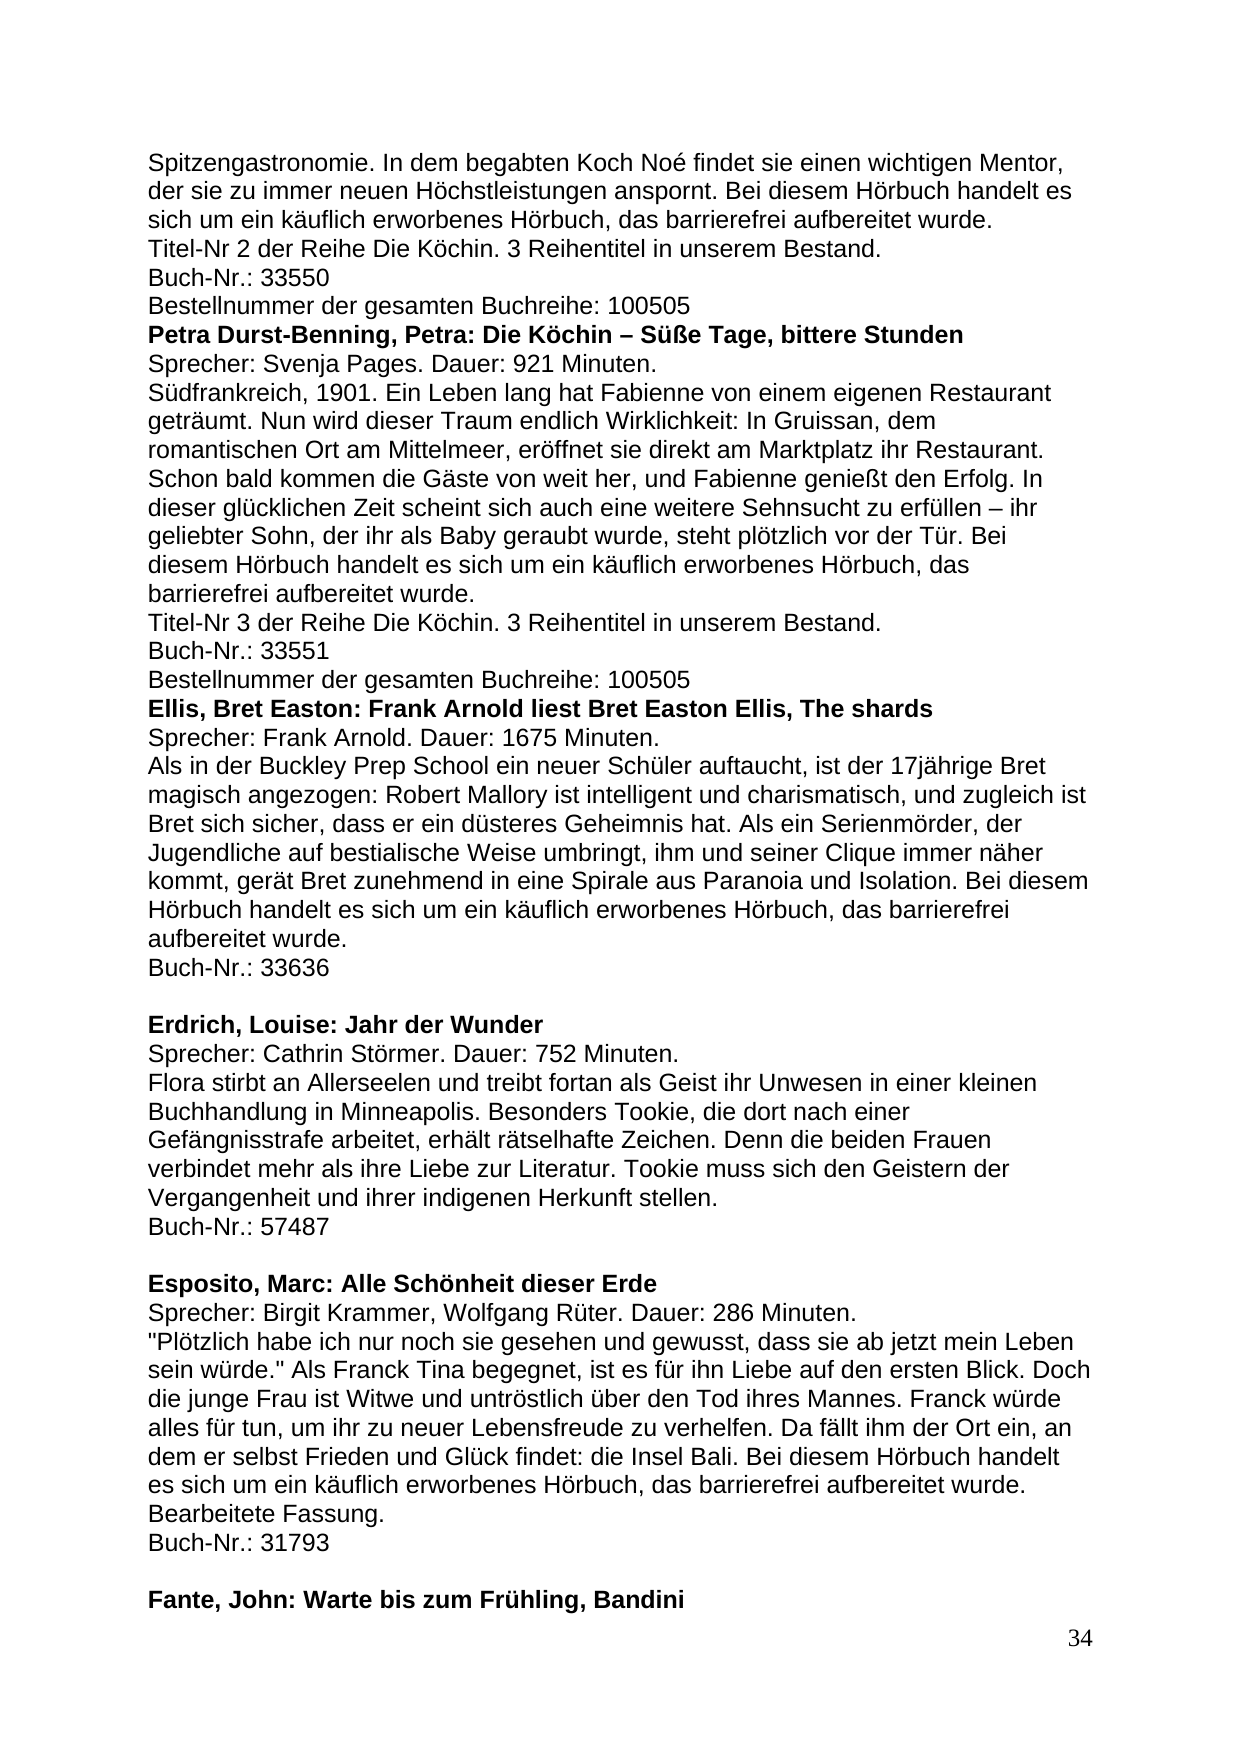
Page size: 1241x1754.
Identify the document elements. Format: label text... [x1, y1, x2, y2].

text Bestellnummer der gesamten Buchreihe: 100505 [148, 291, 1093, 320]
text Petra Durst-Benning, Petra: Die Köchin – Süße Tage, bittere Stunden [148, 320, 1093, 349]
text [148, 148, 1093, 234]
text Fante, John: Warte bis zum Frühling, Bandini [148, 1557, 1093, 1614]
text Erdrich, Louise: Jahr der Wunder [148, 981, 1093, 1039]
text Titel-Nr 3 der Reihe Die Köchin. 3 Reihentitel in unserem Bestand. [148, 608, 1093, 636]
text Esposito, Marc: Alle Schönheit dieser Erde [148, 1240, 1093, 1298]
text Sprecher: Birgit Krammer, Wolfgang Rüter. Dauer: 286 Minuten. "Plötzlich habe ich nur noch sie gesehen und gewusst, dass sie ab jetzt mein Leben sein würde." Als Franck Tina begegnet, ist es für ihn Liebe auf den ersten Blick. Doch die junge Frau ist Witwe und untröstlich über den Tod ihres Mannes. Franck würde alles für tun, um ihr zu neuer Lebensfreude zu verhelfen. Da fällt ihm der Ort ein, an dem er selbst Frieden und Glück findet: die Insel Bali. Bei diesem Hörbuch handelt es sich um ein käuflich erworbenes Hörbuch, das barrierefrei aufbereitet wurde. Bearbeitete Fassung. Buch-Nr.: 31793 [148, 1298, 1093, 1557]
text Buch-Nr.: 33550 [148, 263, 1093, 291]
text Sprecher: Svenja Pages. Dauer: 921 Minuten. Südfrankreich, 1901. Ein Leben lang hat Fabienne von einem eigenen Restaurant geträumt. Nun wird dieser Traum endlich Wirklichkeit: In Gruissan, dem romantischen Ort am Mittelmeer, eröffnet sie direkt am Marktplatz ihr Restaurant. Schon bald kommen die Gäste von weit her, und Fabienne genießt den Erfolg. In dieser glücklichen Zeit scheint sich auch eine weitere Sehnsucht zu erfüllen – ihr geliebter Sohn, der ihr als Baby geraubt wurde, steht plötzlich vor der Tür. Bei diesem Hörbuch handelt es sich um ein käuflich erworbenes Hörbuch, das barrierefrei aufbereitet wurde. [148, 349, 1093, 608]
text Buch-Nr.: 33551 [148, 636, 1093, 665]
text Ellis, Bret Easton: Frank Arnold liest Bret Easton Ellis, The shards [148, 694, 1093, 723]
text Bestellnummer der gesamten Buchreihe: 100505 [148, 665, 1093, 694]
text Sprecher: Frank Arnold. Dauer: 1675 Minuten. Als in der Buckley Prep School ein neuer Schüler auftaucht, ist der 17jährige Bret magisch angezogen: Robert Mallory ist intelligent und charismatisch, und zugleich ist Bret sich sicher, dass er ein düsteres Geheimnis hat. Als ein Serienmörder, der Jugendliche auf bestialische Weise umbringt, ihm und seiner Clique immer näher kommt, gerät Bret zunehmend in eine Spirale aus Paranoia und Isolation. Bei diesem Hörbuch handelt es sich um ein käuflich erworbenes Hörbuch, das barrierefrei aufbereitet wurde. Buch-Nr.: 33636 [148, 723, 1093, 981]
text Sprecher: Cathrin Störmer. Dauer: 752 Minuten. Flora stirbt an Allerseelen und treibt fortan als Geist ihr Unwesen in einer kleinen Buchhandlung in Minneapolis. Besonders Tookie, die dort nach einer Gefängnisstrafe arbeitet, erhält rätselhafte Zeichen. Denn die beiden Frauen verbindet mehr als ihre Liebe zur Literatur. Tookie muss sich den Geistern der Vergangenheit und ihrer indigenen Herkunft stellen. Buch-Nr.: 57487 [148, 1039, 1093, 1240]
text Titel-Nr 2 der Reihe Die Köchin. 3 Reihentitel in unserem Bestand. [148, 234, 1093, 263]
